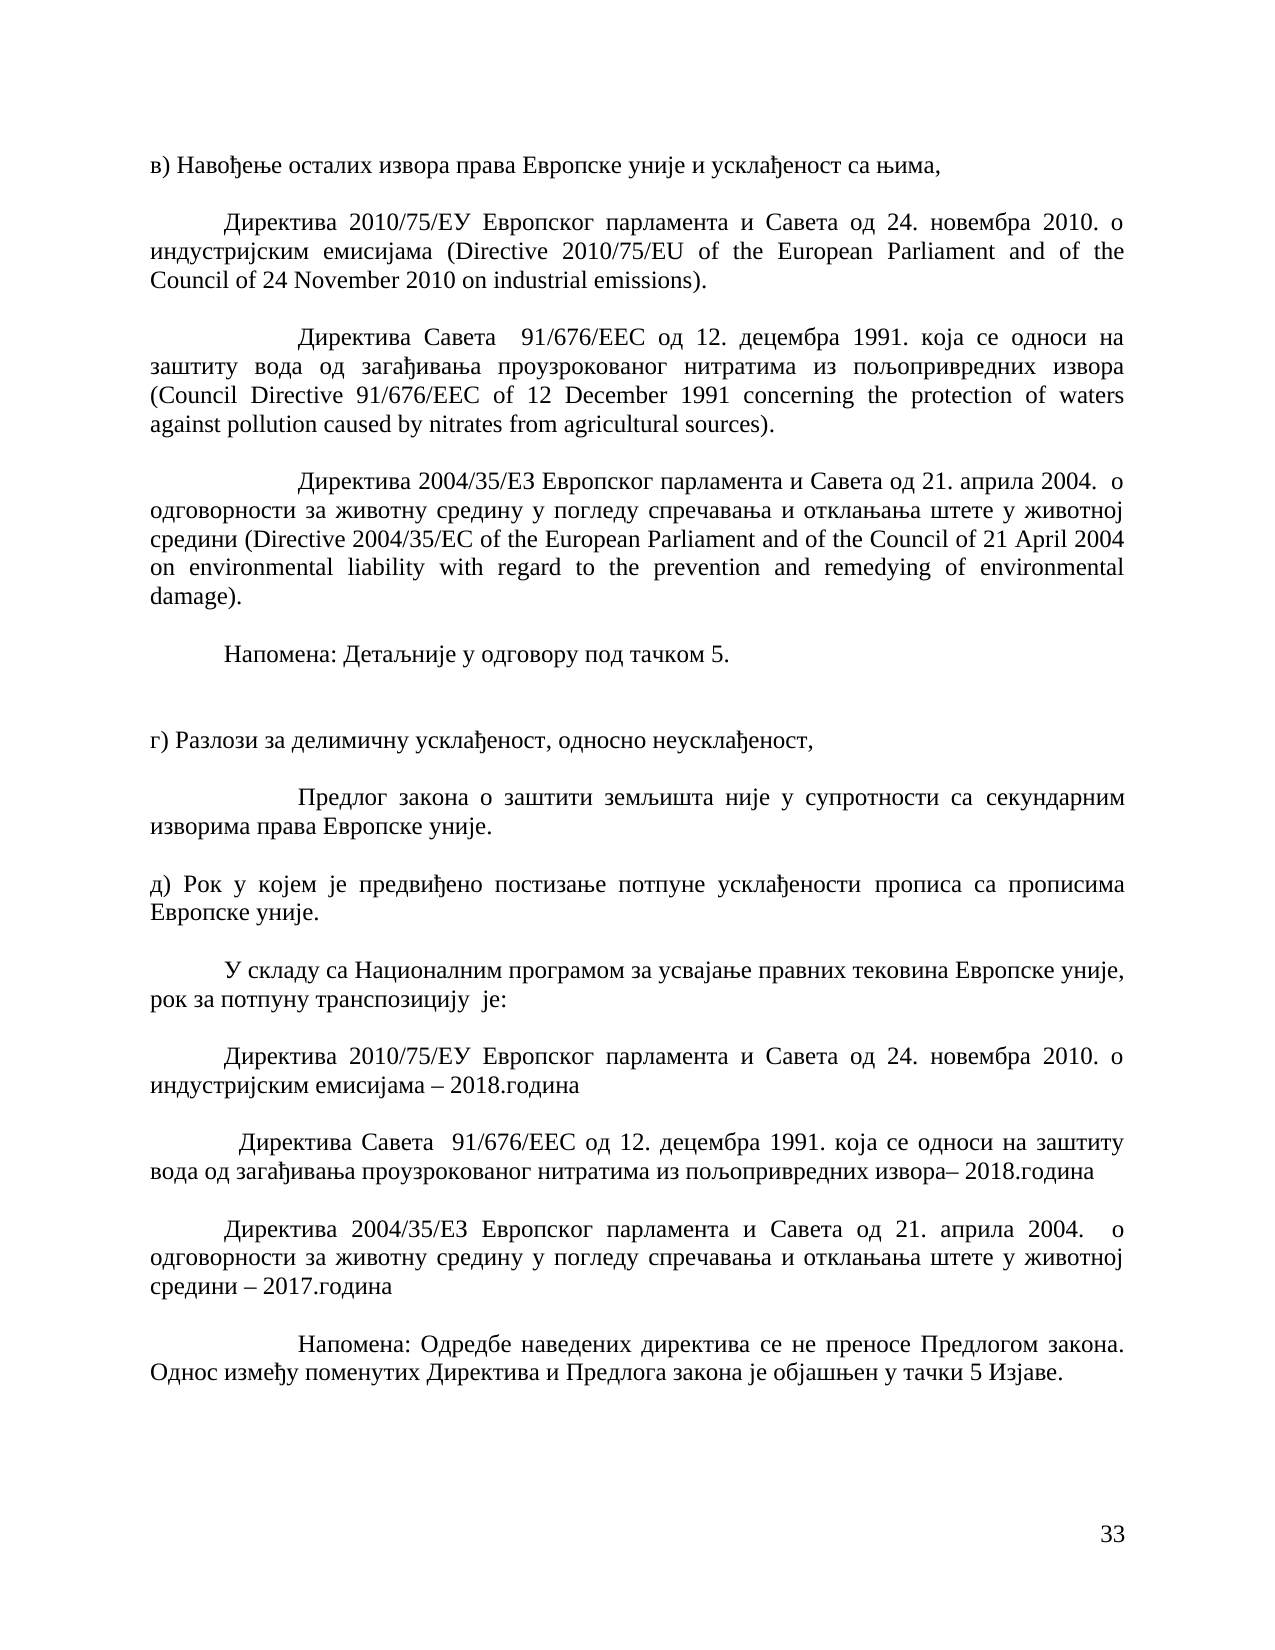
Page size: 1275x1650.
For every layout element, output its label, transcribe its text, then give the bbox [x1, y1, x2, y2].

text Директива Савета 91/676/EEC од 12. децембра 1991. која се односи на заштиту вода од загађивања проузрокованог нитратима из пољопривредних извора– 2018.година [150, 1127, 1125, 1185]
text Директива 2004/35/EЗ Европског парламента и Савета од 21. априла 2004. о одговорности за животну средину у погледу спречавања и отклањања штете у животној средини – 2017.година [150, 1214, 1125, 1300]
text У складу са Националним програмом за усвајање правних тековина Европске уније, рок за потпуну транспозицију је: [150, 955, 1125, 1012]
text Напомена: Одредбе наведених директива се не преносе Предлогом закона. Однос између поменутих Директива и Предлога закона је објашњен у тачки 5 Изјаве. [150, 1329, 1125, 1386]
text Напомена: Детаљније у одговору под тачком 5. [150, 639, 1125, 667]
text Предлог закона о заштити земљишта није у супротности са секундарним изворима права Европске уније. [150, 782, 1125, 840]
text Директива 2010/75/ЕУ Европског парламента и Савета од 24. новембра 2010. о индустријским емисијама (Directive 2010/75/EU of the Еuropean Parliament and of the Council of 24 November 2010 on industrial emissions). [150, 207, 1125, 294]
text г) Разлози за делимичну усклађеност, односно неусклађеност, [150, 725, 1125, 754]
text в) Навођење осталих извора права Европске уније и усклађеност са њима, [150, 150, 1125, 179]
text Директива 2010/75/ЕУ Европског парламента и Савета од 24. новембра 2010. о индустријским емисијама – 2018.година [150, 1041, 1125, 1099]
text д) Рок у којем је предвиђено постизање потпуне усклађености прописа са прописима Европске уније. [150, 869, 1125, 926]
